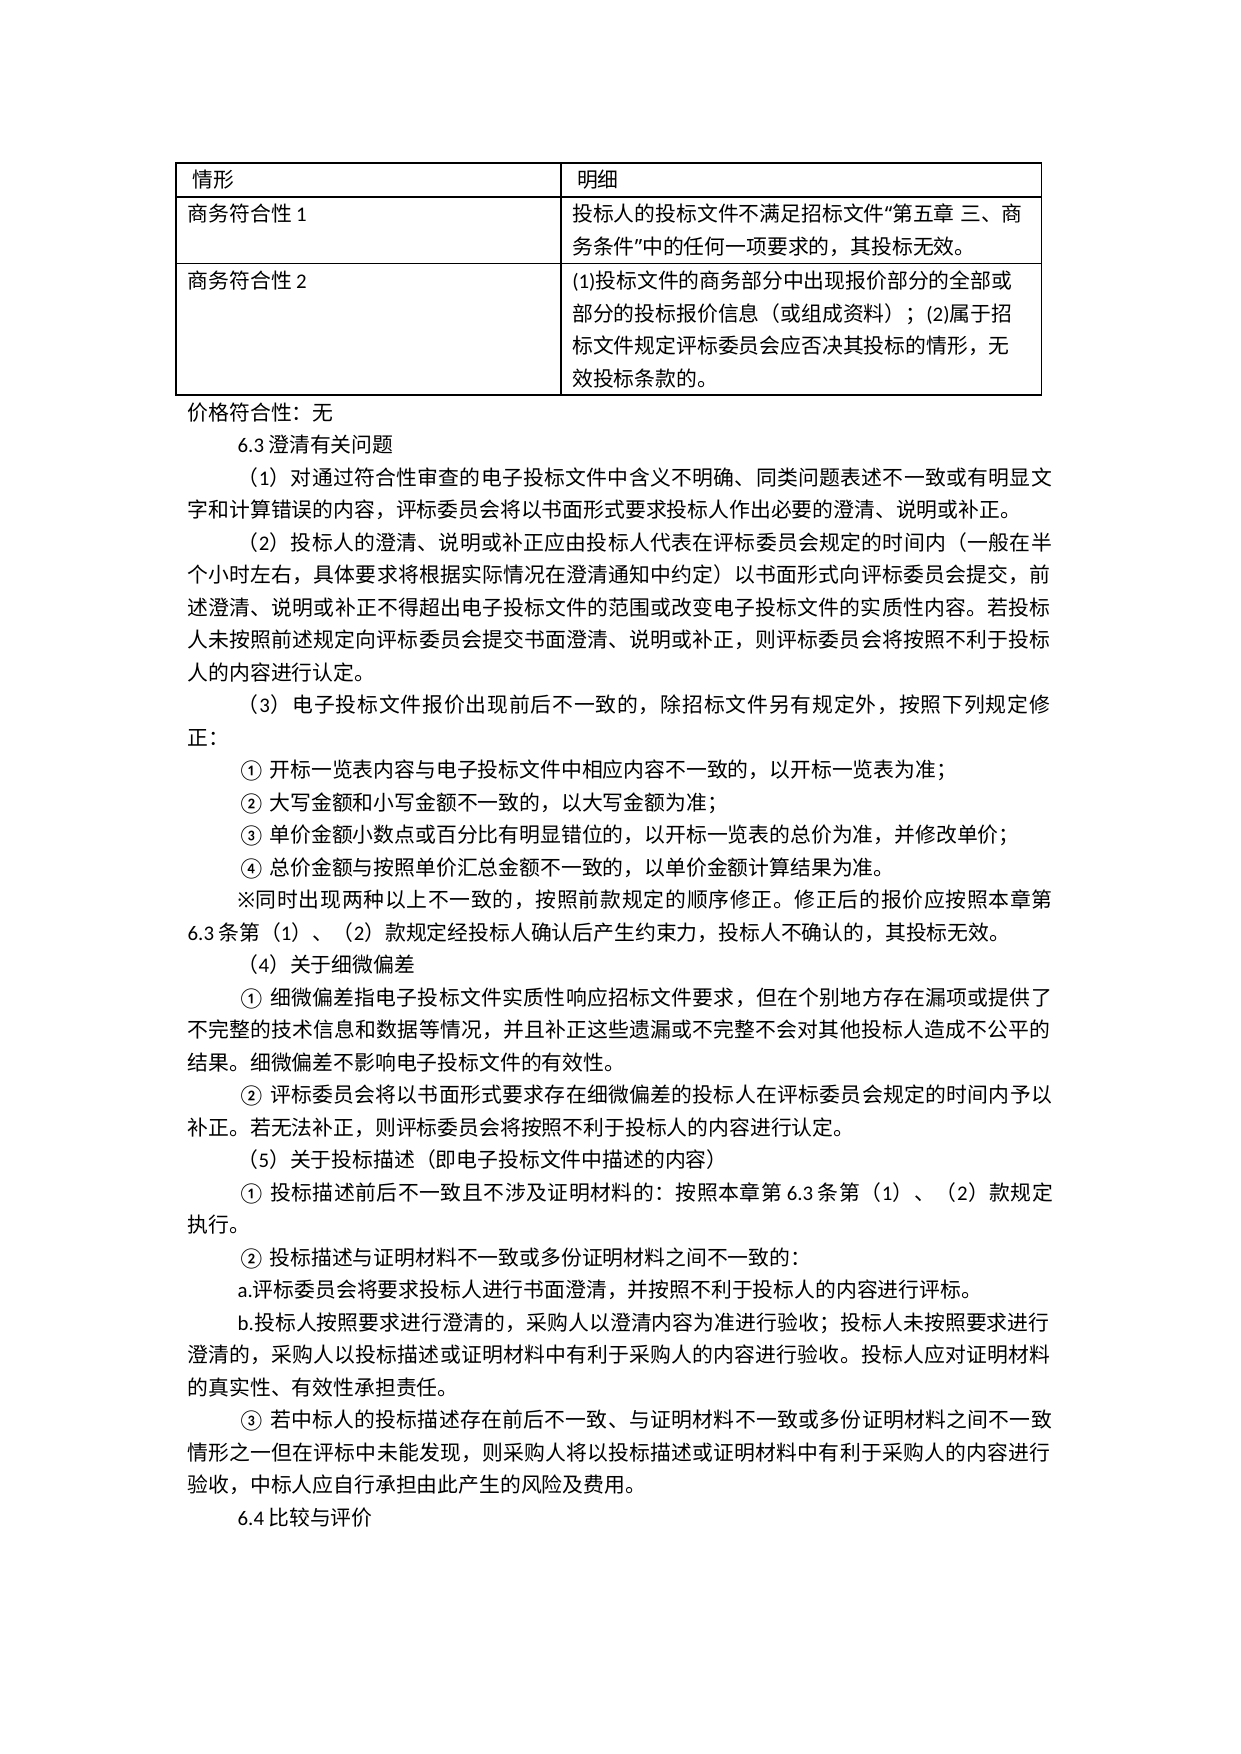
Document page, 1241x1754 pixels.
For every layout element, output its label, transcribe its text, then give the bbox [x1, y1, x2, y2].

table_header 明细 [562, 164, 1041, 196]
text a.评标委员会将要求投标人进行书面澄清，并按照不利于投标人的内容进行评标。 [187, 1273, 1053, 1306]
text ①细微偏差指电子投标文件实质性响应招标文件要求，但在个别地方存在漏项或提供了不完整的技术信息和数据等情况，并且补正这些遗漏或不完整不会对其他投标人造成不公平的结果。细微偏差不影响电子投标文件的有效性。 [187, 981, 1053, 1078]
text （1）对通过符合性审查的电子投标文件中含义不明确、同类问题表述不一致或有明显文字和计算错误的内容，评标委员会将以书面形式要求投标人作出必要的澄清、说明或补正。 [187, 461, 1053, 526]
text ③若中标人的投标描述存在前后不一致、与证明材料不一致或多份证明材料之间不一致情形之一但在评标中未能发现，则采购人将以投标描述或证明材料中有利于采购人的内容进行验收，中标人应自行承担由此产生的风险及费用。 [187, 1403, 1053, 1501]
text ④总价金额与按照单价汇总金额不一致的，以单价金额计算结果为准。 [187, 851, 1053, 883]
table_header 情形 [177, 164, 560, 196]
text 6.3澄清有关问题 [187, 428, 1053, 461]
text 价格符合性：无 [187, 396, 1053, 428]
text ①开标一览表内容与电子投标文件中相应内容不一致的，以开标一览表为准； [187, 753, 1053, 786]
table_cell (1)投标文件的商务部分中出现报价部分的全部或部分的投标报价信息（或组成资料）；(2)属于招标文件规定评标委员会应否决其投标的情形，无效投标条款的。 [562, 264, 1041, 394]
text ②投标描述与证明材料不一致或多份证明材料之间不一致的： [187, 1241, 1053, 1273]
table_cell 投标人的投标文件不满足招标文件“第五章 三、商务条件”中的任何一项要求的，其投标无效。 [562, 198, 1041, 263]
text （4）关于细微偏差 [187, 948, 1053, 981]
text ①投标描述前后不一致且不涉及证明材料的：按照本章第6.3条第（1）、（2）款规定执行。 [187, 1176, 1053, 1241]
text 6.4比较与评价 [187, 1501, 1053, 1533]
text （3）电子投标文件报价出现前后不一致的，除招标文件另有规定外，按照下列规定修正： [187, 688, 1053, 753]
table_cell 商务符合性1 [177, 198, 560, 263]
text ②评标委员会将以书面形式要求存在细微偏差的投标人在评标委员会规定的时间内予以补正。若无法补正，则评标委员会将按照不利于投标人的内容进行认定。 [187, 1078, 1053, 1143]
text （5）关于投标描述（即电子投标文件中描述的内容） [187, 1143, 1053, 1176]
table_cell 商务符合性2 [177, 264, 560, 394]
text b.投标人按照要求进行澄清的，采购人以澄清内容为准进行验收；投标人未按照要求进行澄清的，采购人以投标描述或证明材料中有利于采购人的内容进行验收。投标人应对证明材料的真实性、有效性承担责任。 [187, 1306, 1053, 1403]
text （2）投标人的澄清、说明或补正应由投标人代表在评标委员会规定的时间内（一般在半个小时左右，具体要求将根据实际情况在澄清通知中约定）以书面形式向评标委员会提交，前述澄清、说明或补正不得超出电子投标文件的范围或改变电子投标文件的实质性内容。若投标人未按照前述规定向评标委员会提交书面澄清、说明或补正，则评标委员会将按照不利于投标人的内容进行认定。 [187, 526, 1053, 688]
text ②大写金额和小写金额不一致的，以大写金额为准； [187, 786, 1053, 818]
text ※同时出现两种以上不一致的，按照前款规定的顺序修正。修正后的报价应按照本章第6.3条第（1）、（2）款规定经投标人确认后产生约束力，投标人不确认的，其投标无效。 [187, 883, 1053, 948]
text ③单价金额小数点或百分比有明显错位的，以开标一览表的总价为准，并修改单价； [187, 818, 1053, 851]
